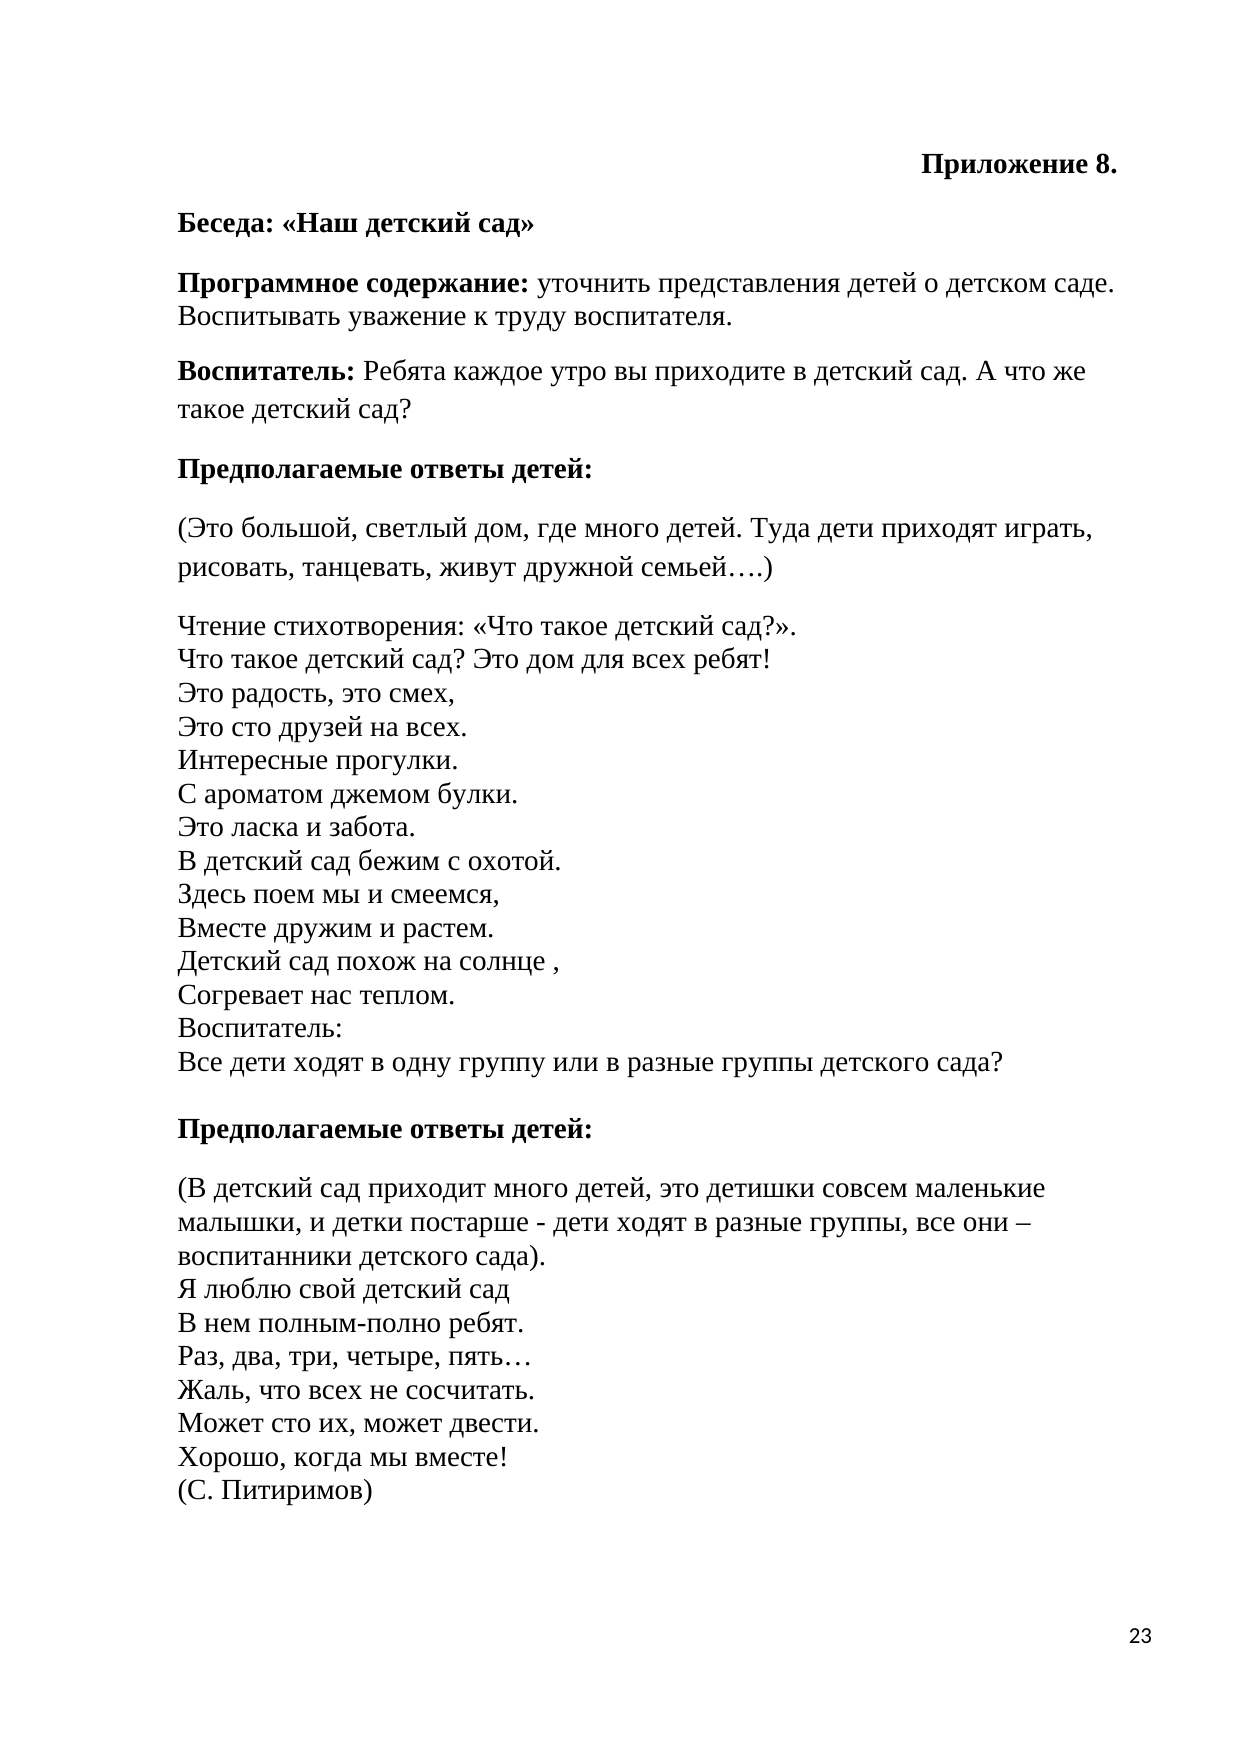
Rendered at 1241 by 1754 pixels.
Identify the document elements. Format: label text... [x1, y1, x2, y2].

text Предполагаемые ответы детей: [177, 1111, 1152, 1145]
text Это ласка и забота. [177, 809, 1152, 843]
text Чтение стихотворения: «Что такое детский сад?». [177, 608, 1152, 642]
text Может сто их, может двести. [177, 1405, 1152, 1439]
text Воспитатель: Ребята каждое утро вы приходите в детский сад. А что же такое детский сад? [177, 353, 1152, 425]
text Детский сад похож на солнце , [177, 943, 1152, 977]
text Хорошо, когда мы вместе! [177, 1439, 1152, 1472]
text Приложение 8. [177, 146, 1152, 180]
text Это радость, это смех, [177, 675, 1152, 709]
text (С. Питиримов) [177, 1472, 1152, 1506]
text Воспитатель: [177, 1011, 1152, 1044]
text В детский сад бежим с охотой. [177, 843, 1152, 876]
text Беседа: «Наш детский сад» [177, 206, 1152, 239]
text Жаль, что всех не сосчитать. [177, 1372, 1152, 1405]
text Программное содержание: уточнить представления детей о детском саде. Воспитывать уважение к труду воспитателя. [177, 265, 1152, 332]
text Раз, два, три, четыре, пять… [177, 1338, 1152, 1372]
text Согревает нас теплом. [177, 977, 1152, 1011]
text Предполагаемые ответы детей: [177, 451, 1152, 484]
text Интересные прогулки. [177, 742, 1152, 776]
text Вместе дружим и растем. [177, 910, 1152, 943]
text Это сто друзей на всех. [177, 709, 1152, 742]
text (Это большой, светлый дом, где много детей. Туда дети приходят играть, рисовать, танцевать, живут дружной семьей….) [177, 510, 1152, 582]
text (В детский сад приходит много детей, это детишки совсем маленькие малышки, и детки постарше - дети ходят в разные группы, все они – воспитанники детского сада). [177, 1171, 1152, 1271]
text Все дети ходят в одну группу или в разные группы детского сада? [177, 1044, 1152, 1078]
text Что такое детский сад? Это дом для всех ребят! [177, 642, 1152, 675]
text Здесь поем мы и смеемся, [177, 876, 1152, 910]
text Я люблю свой детский сад [177, 1271, 1152, 1305]
text В нем полным-полно ребят. [177, 1305, 1152, 1338]
text С ароматом джемом булки. [177, 776, 1152, 809]
